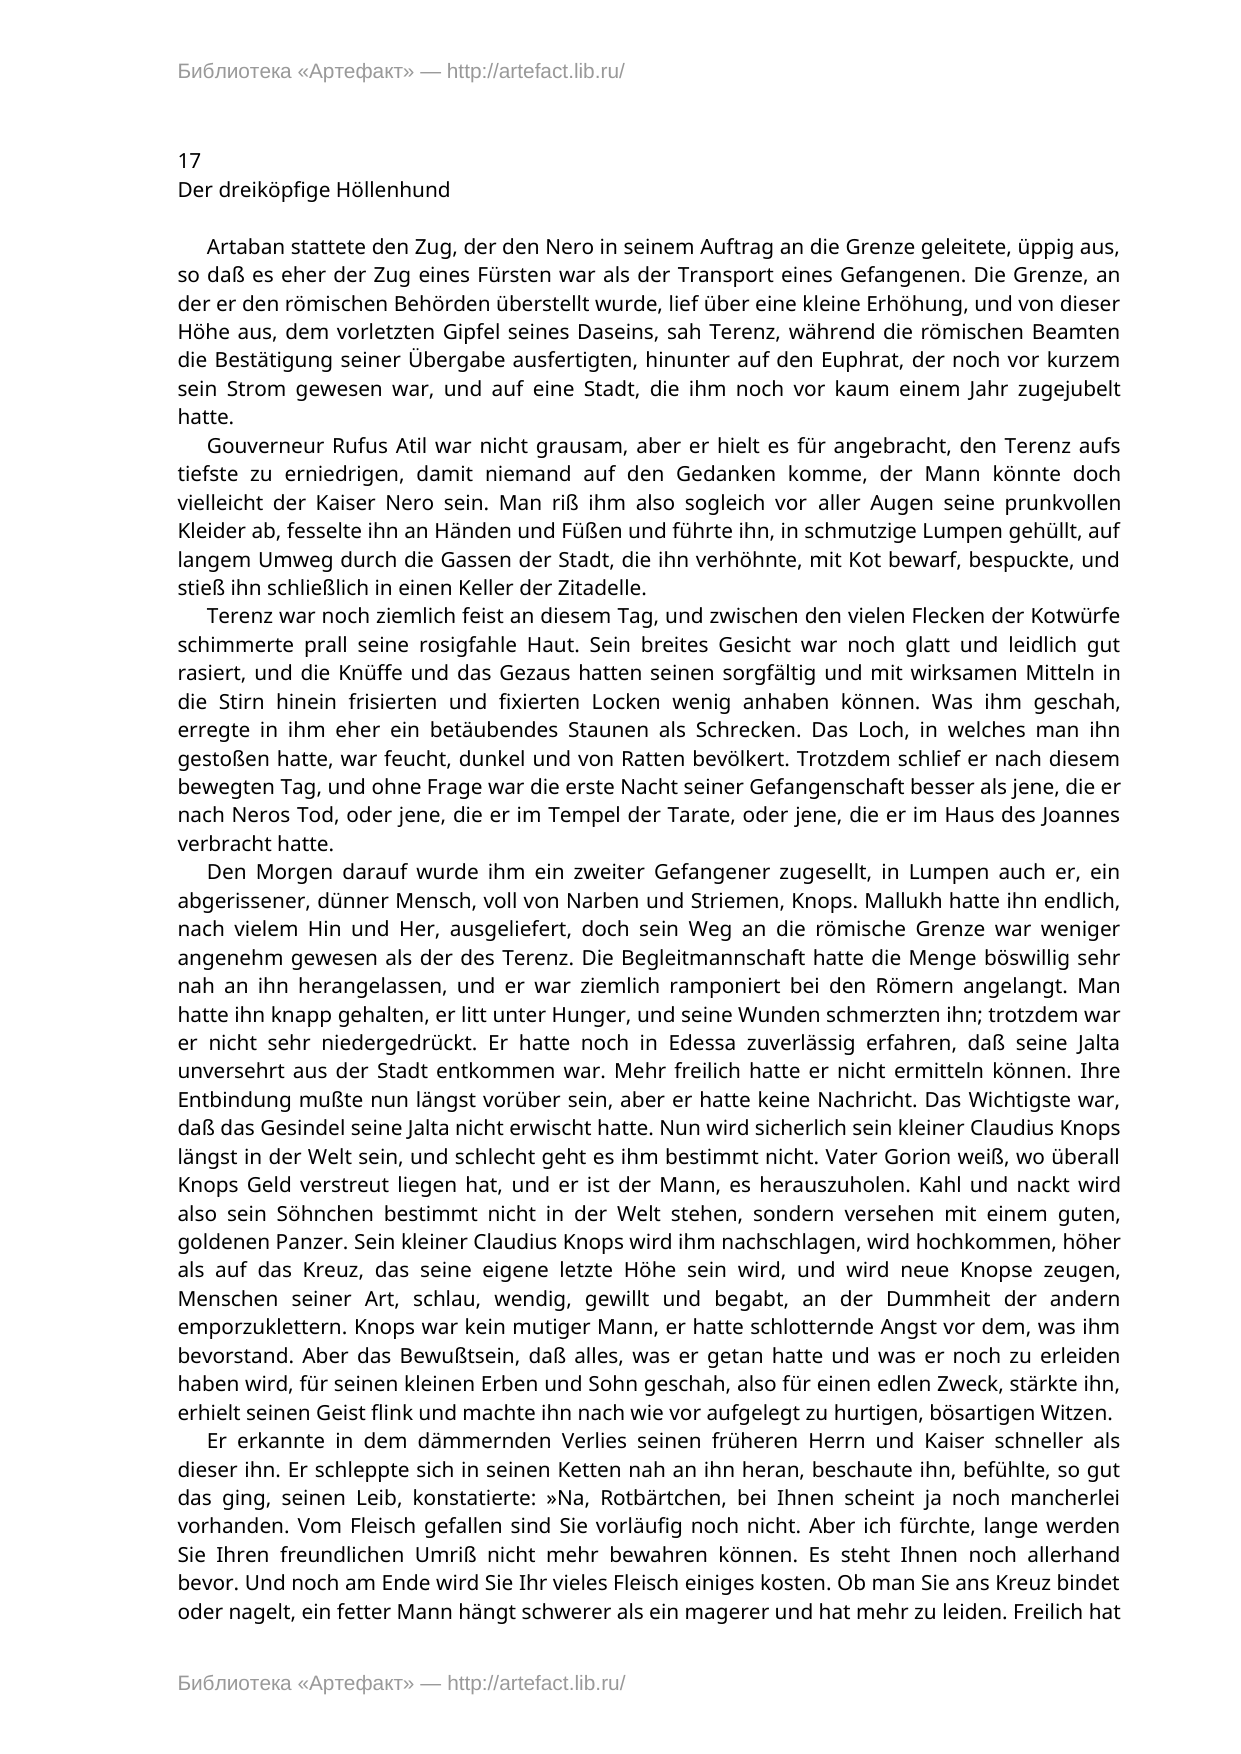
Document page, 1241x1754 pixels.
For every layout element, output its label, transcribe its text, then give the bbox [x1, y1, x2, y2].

text Gouverneur Rufus Atil war nicht grausam, aber er hielt es für angebracht, den Terenz aufs tiefste zu erniedrigen, damit niemand auf den Gedanken komme, der Mann könnte doch vielleicht der Kaiser Nero sein. Man riß ihm also sogleich vor aller Augen seine prunkvollen Kleider ab, fesselte ihn an Händen und Füßen und führte ihn, in schmutzige Lumpen gehüllt, auf langem Umweg durch die Gassen der Stadt, die ihn verhöhnte, mit Kot bewarf, bespuckte, und stieß ihn schließlich in einen Keller der Zitadelle. [177, 431, 1122, 602]
text Artaban stattete den Zug, der den Nero in seinem Auftrag an die Grenze geleitete, üppig aus, so daß es eher der Zug eines Fürsten war als der Transport eines Gefangenen. Die Grenze, an der er den römischen Behörden überstellt wurde, lief über eine kleine Erhöhung, und von dieser Höhe aus, dem vorletzten Gipfel seines Daseins, sah Terenz, während die römischen Beamten die Bestätigung seiner Übergabe ausfertigten, hinunter auf den Euphrat, der noch vor kurzem sein Strom gewesen war, und auf eine Stadt, die ihm noch vor kaum einem Jahr zugejubelt hatte. [177, 232, 1122, 431]
text Den Morgen darauf wurde ihm ein zweiter Gefangener zugesellt, in Lumpen auch er, ein abgerissener, dünner Mensch, voll von Narben und Striemen, Knops. Mallukh hatte ihn endlich, nach vielem Hin und Her, ausgeliefert, doch sein Weg an die römische Grenze war weniger angenehm gewesen als der des Terenz. Die Begleitmannschaft hatte die Menge böswillig sehr nah an ihn herangelassen, und er war ziemlich ramponiert bei den Römern angelangt. Man hatte ihn knapp gehalten, er litt unter Hunger, und seine Wunden schmerzten ihn; trotzdem war er nicht sehr niedergedrückt. Er hatte noch in Edessa zuverlässig erfahren, daß seine Jalta unversehrt aus der Stadt entkommen war. Mehr freilich hatte er nicht ermitteln können. Ihre Entbindung mußte nun längst vorüber sein, aber er hatte keine Nachricht. Das Wichtigste war, daß das Gesindel seine Jalta nicht erwischt hatte. Nun wird sicherlich sein kleiner Claudius Knops längst in der Welt sein, und schlecht geht es ihm bestimmt nicht. Vater Gorion weiß, wo überall Knops Geld verstreut liegen hat, und er ist der Mann, es herauszuholen. Kahl und nackt wird also sein Söhnchen bestimmt nicht in der Welt stehen, sondern versehen mit einem guten, goldenen Panzer. Sein kleiner Claudius Knops wird ihm nachschlagen, wird hochkommen, höher als auf das Kreuz, das seine eigene letzte Höhe sein wird, und wird neue Knopse zeugen, Menschen seiner Art, schlau, wendig, gewillt und begabt, an der Dummheit der andern emporzuklettern. Knops war kein mutiger Mann, er hatte schlotternde Angst vor dem, was ihm bevorstand. Aber das Bewußtsein, daß alles, was er getan hatte und was er noch zu erleiden haben wird, für seinen kleinen Erben und Sohn geschah, also für einen edlen Zweck, stärkte ihn, erhielt seinen Geist flink und machte ihn nach wie vor aufgelegt zu hurtigen, bösartigen Witzen. [177, 857, 1122, 1426]
text Terenz war noch ziemlich feist an diesem Tag, und zwischen den vielen Flecken der Kotwürfe schimmerte prall seine rosigfahle Haut. Sein breites Gesicht war noch glatt und leidlich gut rasiert, und die Knüffe und das Gezaus hatten seinen sorgfältig und mit wirksamen Mitteln in die Stirn hinein frisierten und fixierten Locken wenig anhaben können. Was ihm geschah, erregte in ihm eher ein betäubendes Staunen als Schrecken. Das Loch, in welches man ihn gestoßen hatte, war feucht, dunkel und von Ratten bevölkert. Trotzdem schlief er nach diesem bewegten Tag, und ohne Frage war die erste Nacht seiner Gefangenschaft besser als jene, die er nach Neros Tod, oder jene, die er im Tempel der Tarate, oder jene, die er im Haus des Joannes verbracht hatte. [177, 602, 1122, 857]
subtitle 17 [177, 147, 1122, 175]
subtitle Der dreiköpfige Höllenhund [177, 175, 1122, 203]
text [177, 1426, 1122, 1625]
